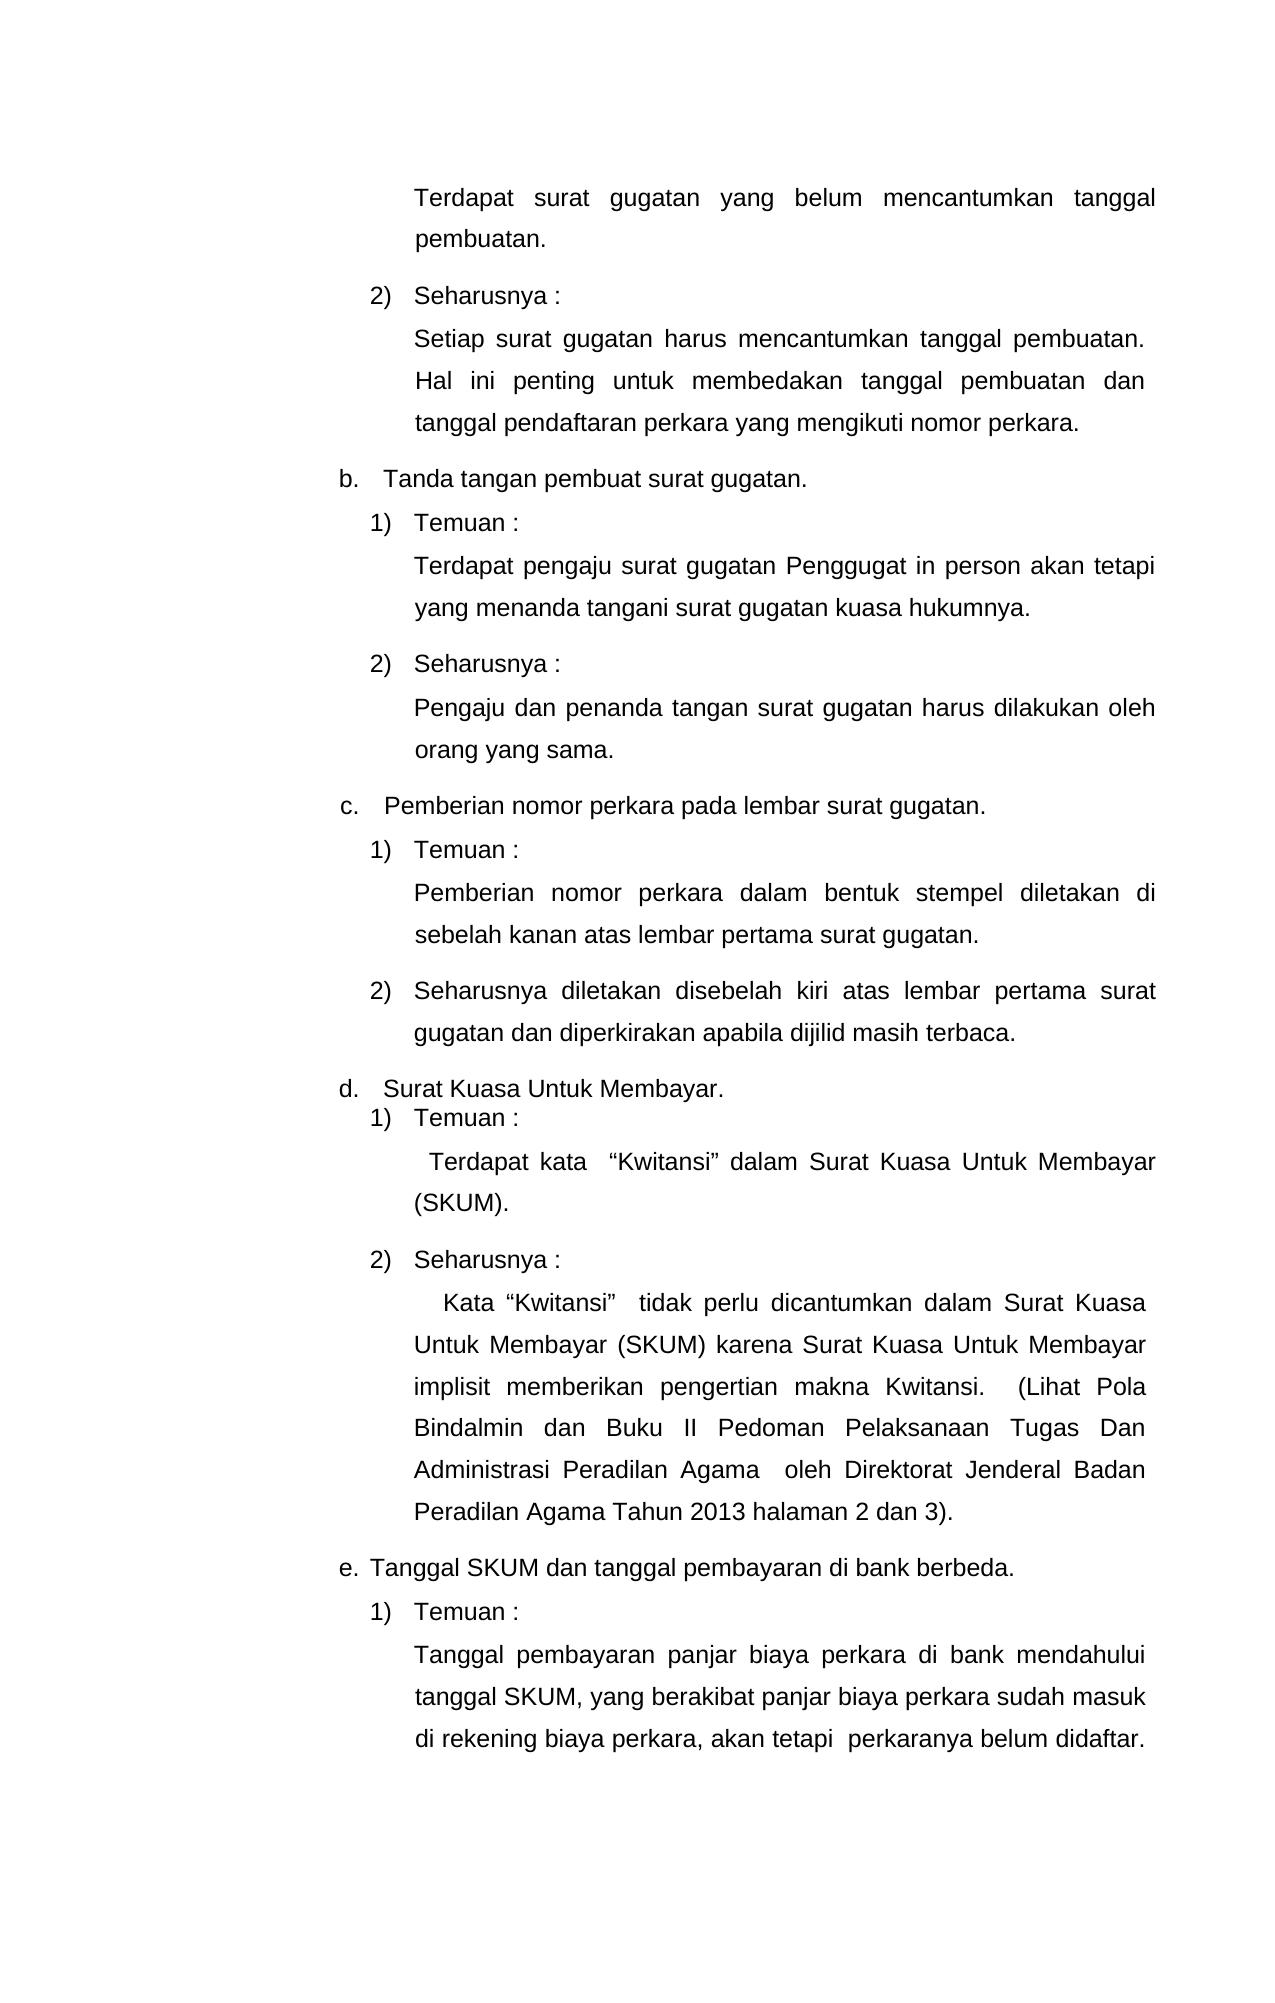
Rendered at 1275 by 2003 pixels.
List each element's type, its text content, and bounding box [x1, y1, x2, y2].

text Terdapat surat gugatan yang belum mencantumkan tanggal pembuatan. [414, 183, 1157, 253]
list Pemberian nomor perkara pada lembar surat gugatan. [340, 791, 1157, 820]
list Surat Kuasa Untuk Membayar. [338, 1074, 1157, 1103]
list Seharusnya : [369, 281, 1157, 309]
list Tanggal SKUM dan tanggal pembayaran di bank berbeda. [338, 1553, 1157, 1582]
list Temuan : [369, 834, 1157, 863]
text Pengaju dan penanda tangan surat gugatan harus dilakukan oleh orang yang sama. [413, 693, 1157, 763]
list Seharusnya diletakan disebelah kiri atas lembar pertama surat gugatan dan diperkirakan apabila dijilid masih terbaca. [369, 976, 1157, 1047]
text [414, 1640, 1147, 1752]
list Temuan : [369, 508, 1157, 536]
list Tanda tangan pembuat surat gugatan. [338, 464, 1157, 493]
list Seharusnya : [369, 1245, 1157, 1273]
list Seharusnya : [369, 649, 1157, 678]
list Temuan : [369, 1103, 1157, 1132]
list Temuan : [369, 1597, 1157, 1625]
text Setiap surat gugatan harus mencantumkan tanggal pembuatan. Hal ini penting untuk membedakan tanggal pembuatan dan tanggal pendaftaran perkara yang mengikuti nomor perkara. [414, 324, 1146, 436]
text Pemberian nomor perkara dalam bentuk stempel diletakan di sebelah kanan atas lembar pertama surat gugatan. [413, 878, 1157, 948]
text Kata “Kwitansi” tidak perlu dicantumkan dalam Surat Kuasa Untuk Membayar (SKUM) karena Surat Kuasa Untuk Membayar implisit memberikan pengertian makna Kwitansi. (Lihat Pola Bindalmin dan Buku II Pedoman Pelaksanaan Tugas Dan Administrasi Peradilan Agama oleh Direktorat Jenderal Badan Peradilan Agama Tahun 2013 halaman 2 dan 3). [384, 1288, 1147, 1525]
text Terdapat kata “Kwitansi” dalam Surat Kuasa Untuk Membayar (SKUM). [384, 1147, 1157, 1217]
text Terdapat pengaju surat gugatan Penggugat in person akan tetapi yang menanda tangani surat gugatan kuasa hukumnya. [413, 551, 1157, 622]
